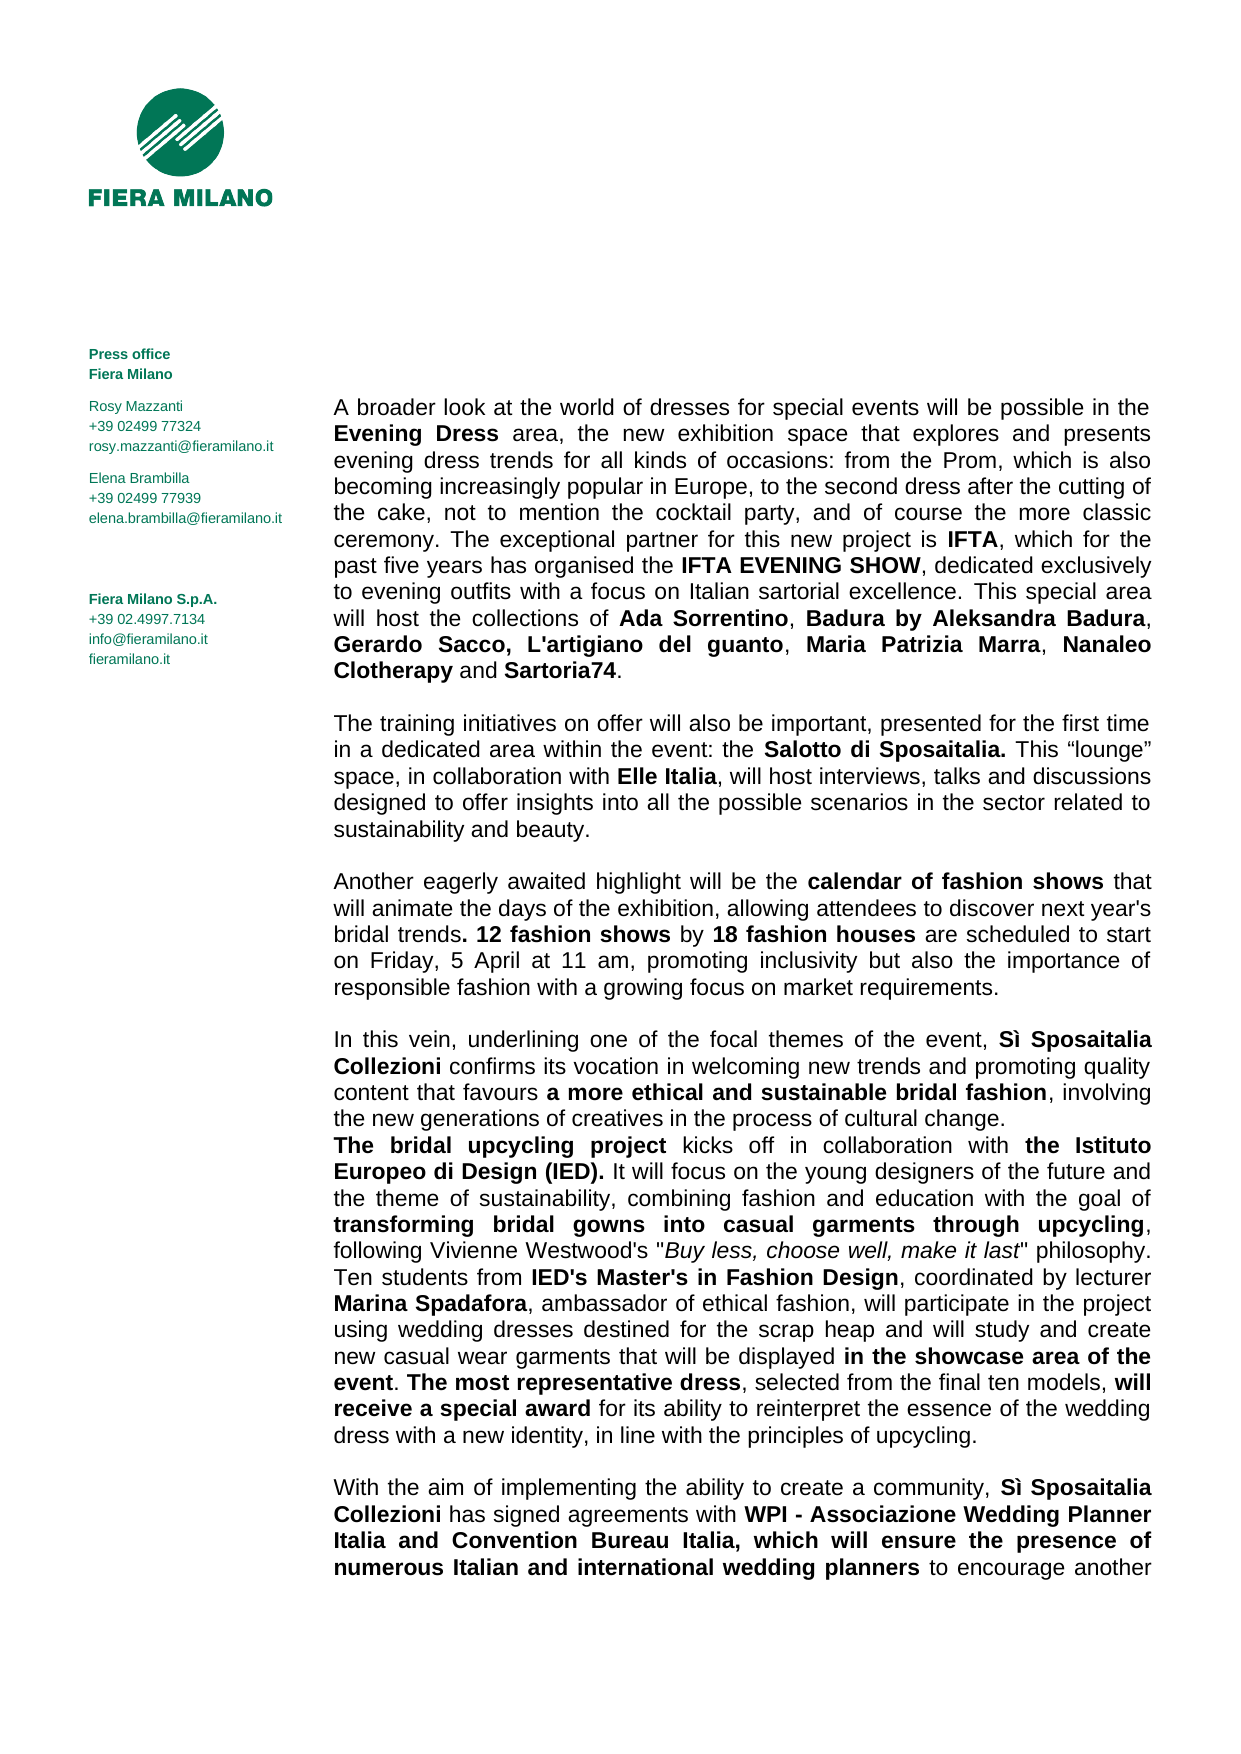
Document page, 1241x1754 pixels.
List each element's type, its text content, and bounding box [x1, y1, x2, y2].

picture [88, 88, 273, 207]
text The bridal upcycling project kicks off in collaboration with the Istituto Europeo di Design (IED). It will focus on the young designers of the future and the theme of sustainability, combining fashion and education with the goal of transforming bridal gowns into casual garments through upcycling, following Vivienne Westwood's "Buy less, choose well, make it last" philosophy. Ten students from IED's Master's in Fashion Design, coordinated by lecturer Marina Spadafora, ambassador of ethical fashion, will participate in the project using wedding dresses destined for the scrap heap and will study and create new casual wear garments that will be displayed in the showcase area of the event. The most representative dress, selected from the final ten models, will receive a special award for its ability to reinterpret the essence of the wedding dress with a new identity, in line with the principles of upcycling. [89, 1132, 1152, 1448]
text Another eagerly awaited highlight will be the calendar of fashion shows that will animate the days of the exhibition, allowing attendees to discover next year's bridal trends. 12 fashion shows by 18 fashion houses are scheduled to start on Friday, 5 April at 11 am, promoting inclusivity but also the importance of responsible fashion with a growing focus on market requirements. [89, 868, 1152, 1000]
text In this vein, underlining one of the focal themes of the event, Sì Sposaitalia Collezioni confirms its vocation in welcoming new trends and promoting quality content that favours a more ethical and sustainable bridal fashion, involving the new generations of creatives in the process of cultural change. [89, 1026, 1152, 1132]
text The training initiatives on offer will also be important, presented for the first time in a dedicated area within the event: the Salotto di Sposaitalia. This “lounge” space, in collaboration with Elle Italia, will host interviews, talks and discussions designed to offer insights into all the possible scenarios in the sector related to sustainability and beauty. [89, 710, 1152, 842]
text A broader look at the world of dresses for special events will be possible in the Evening Dress area, the new exhibition space that explores and presents evening dress trends for all kinds of occasions: from the Prom, which is also becoming increasingly popular in Europe, to the second dress after the cutting of the cake, not to mention the cocktail party, and of course the more classic ceremony. The exceptional partner for this new project is IFTA, which for the past five years has organised the IFTA EVENING SHOW, dedicated exclusively to evening outfits with a focus on Italian sartorial excellence. This special area will host the collections of Ada Sorrentino, Badura by Aleksandra Badura, Gerardo Sacco, L'artigiano del guanto, Maria Patrizia Marra, Nanaleo Clotherapy and Sartoria74. [89, 394, 1152, 684]
